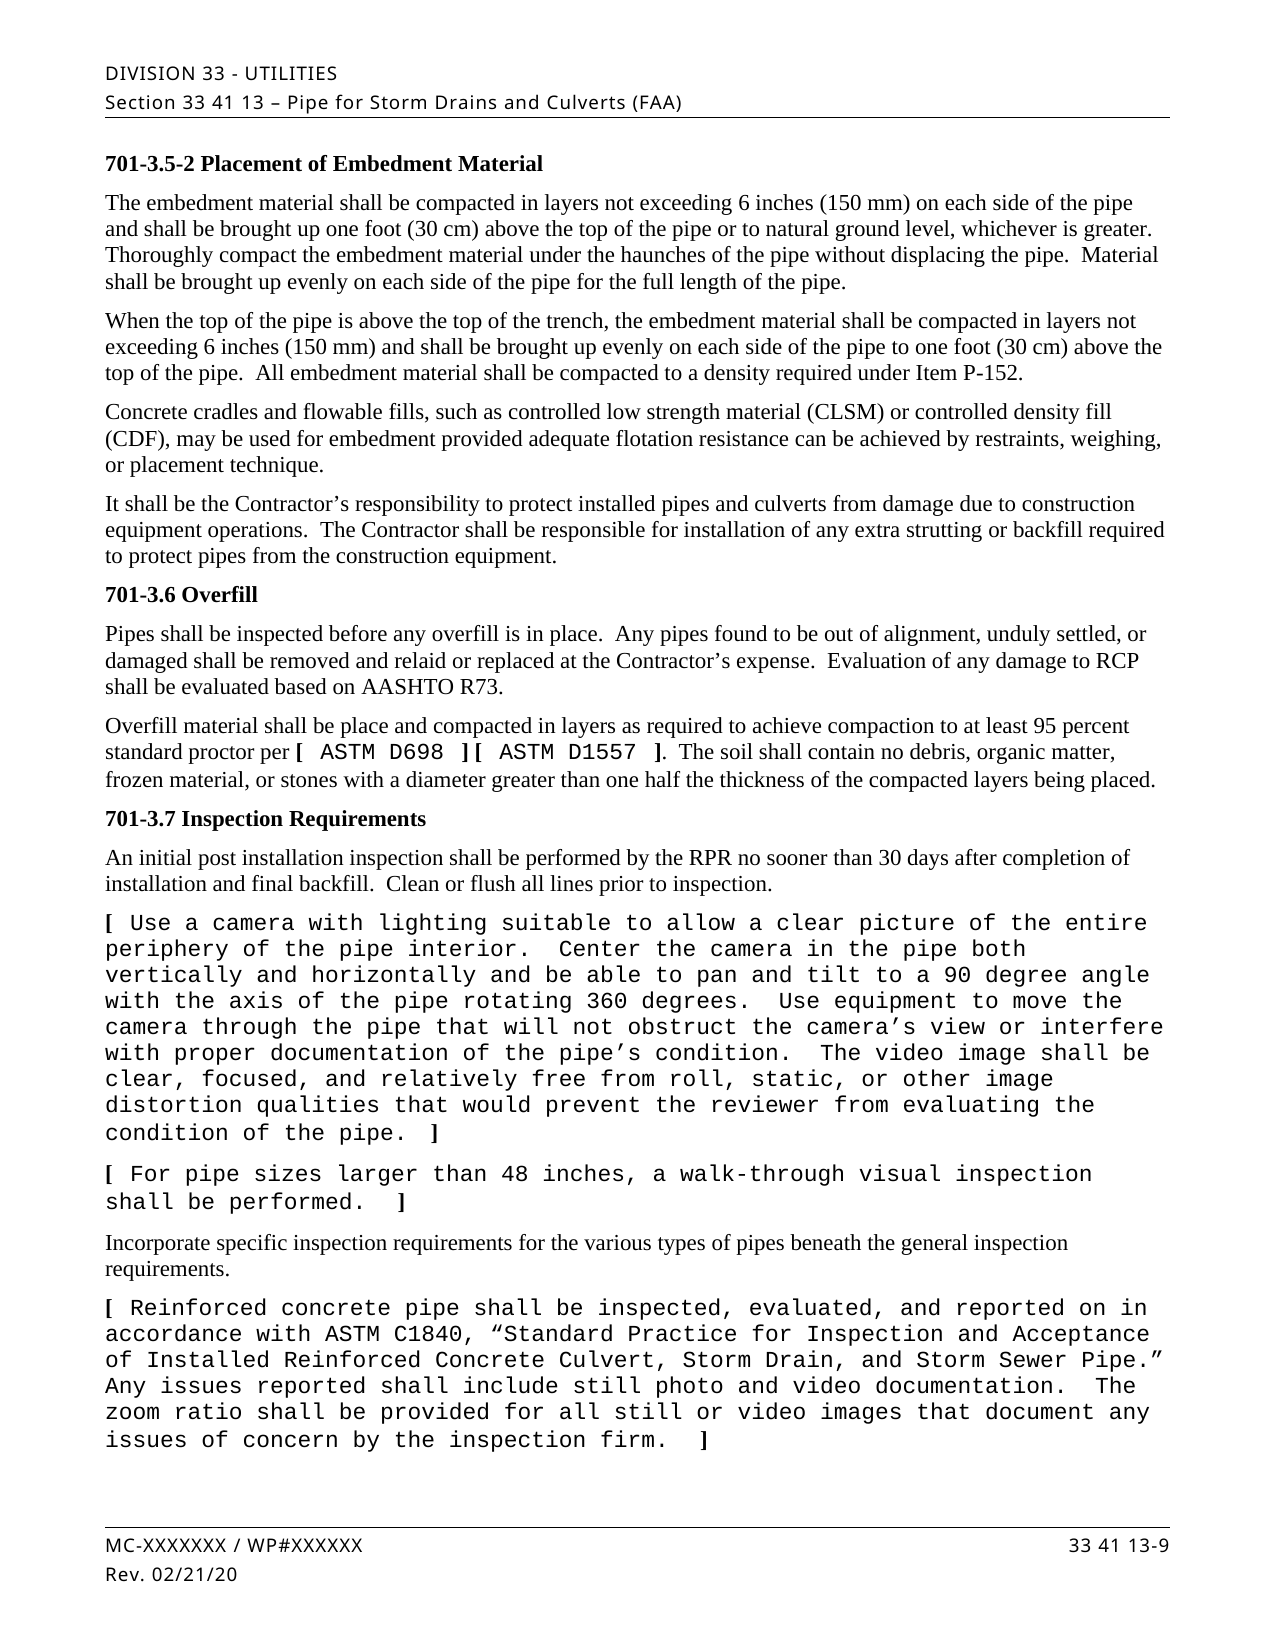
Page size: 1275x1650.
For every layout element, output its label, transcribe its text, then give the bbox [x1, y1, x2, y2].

text When the top of the pipe is above the top of the trench, the embedment material shall be compacted in layers not exceeding 6 inches (150 mm) and shall be brought up evenly on each side of the pipe to one foot (30 cm) above the top of the pipe. All embedment material shall be compacted to a density required under Item P-152. [105, 307, 1170, 386]
text Concrete cradles and flowable fills, such as controlled low strength material (CLSM) or controlled density fill (CDF), may be used for embedment provided adequate flotation resistance can be achieved by restraints, weighing, or placement technique. [105, 398, 1170, 477]
text 701-3.7 Inspection Requirements [105, 805, 1170, 832]
text Incorporate specific inspection requirements for the various types of pipes beneath the general inspection requirements. [105, 1229, 1170, 1282]
text [ For pipe sizes larger than 48 inches, a walk-through visual inspection shall be performed. ] [105, 1160, 1170, 1216]
text [ Use a camera with lighting suitable to allow a clear picture of the entire periphery of the pipe interior. Center the camera in the pipe both vertically and horizontally and be able to pan and tilt to a 90 degree angle with the axis of the pipe rotating 360 degrees. Use equipment to move the camera through the pipe that will not obstruct the camera’s view or interfere with proper documentation of the pipe’s condition. The video image shall be clear, focused, and relatively free from roll, static, or other image distortion qualities that would prevent the reviewer from evaluating the condition of the pipe. ] [105, 909, 1170, 1147]
text Pipes shall be inspected before any overfill is in place. Any pipes found to be out of alignment, unduly settled, or damaged shall be removed and relaid or replaced at the Contractor’s expense. Evaluation of any damage to RCP shall be evaluated based on AASHTO R73. [105, 620, 1170, 699]
text [ Reinforced concrete pipe shall be inspected, evaluated, and reported on in accordance with ASTM C1840, “Standard Practice for Inspection and Acceptance of Installed Reinforced Concrete Culvert, Storm Drain, and Storm Sewer Pipe.” Any issues reported shall include still photo and video documentation. The zoom ratio shall be provided for all still or video images that document any issues of concern by the inspection firm. ] [105, 1294, 1170, 1454]
text 701-3.6 Overfill [105, 581, 1170, 608]
text It shall be the Contractor’s responsibility to protect installed pipes and culverts from damage due to construction equipment operations. The Contractor shall be responsible for installation of any extra strutting or backfill required to protect pipes from the construction equipment. [105, 490, 1170, 569]
text The embedment material shall be compacted in layers not exceeding 6 inches (150 mm) on each side of the pipe and shall be brought up one foot (30 cm) above the top of the pipe or to natural ground level, whichever is greater. Thoroughly compact the embedment material under the haunches of the pipe without displacing the pipe. Material shall be brought up evenly on each side of the pipe for the full length of the pipe. [105, 189, 1170, 294]
text Overfill material shall be place and compacted in layers as required to achieve compaction to at least 95 percent standard proctor per [ ASTM D698 ] [ ASTM D1557 ]. The soil shall contain no debris, organic matter, frozen material, or stones with a diameter greater than one half the thickness of the compacted layers being placed. [105, 712, 1170, 793]
text An initial post installation inspection shall be performed by the RPR no sooner than 30 days after completion of installation and final backfill. Clean or flush all lines prior to inspection. [105, 844, 1170, 897]
text 701-3.5-2 Placement of Embedment Material [105, 150, 1170, 176]
